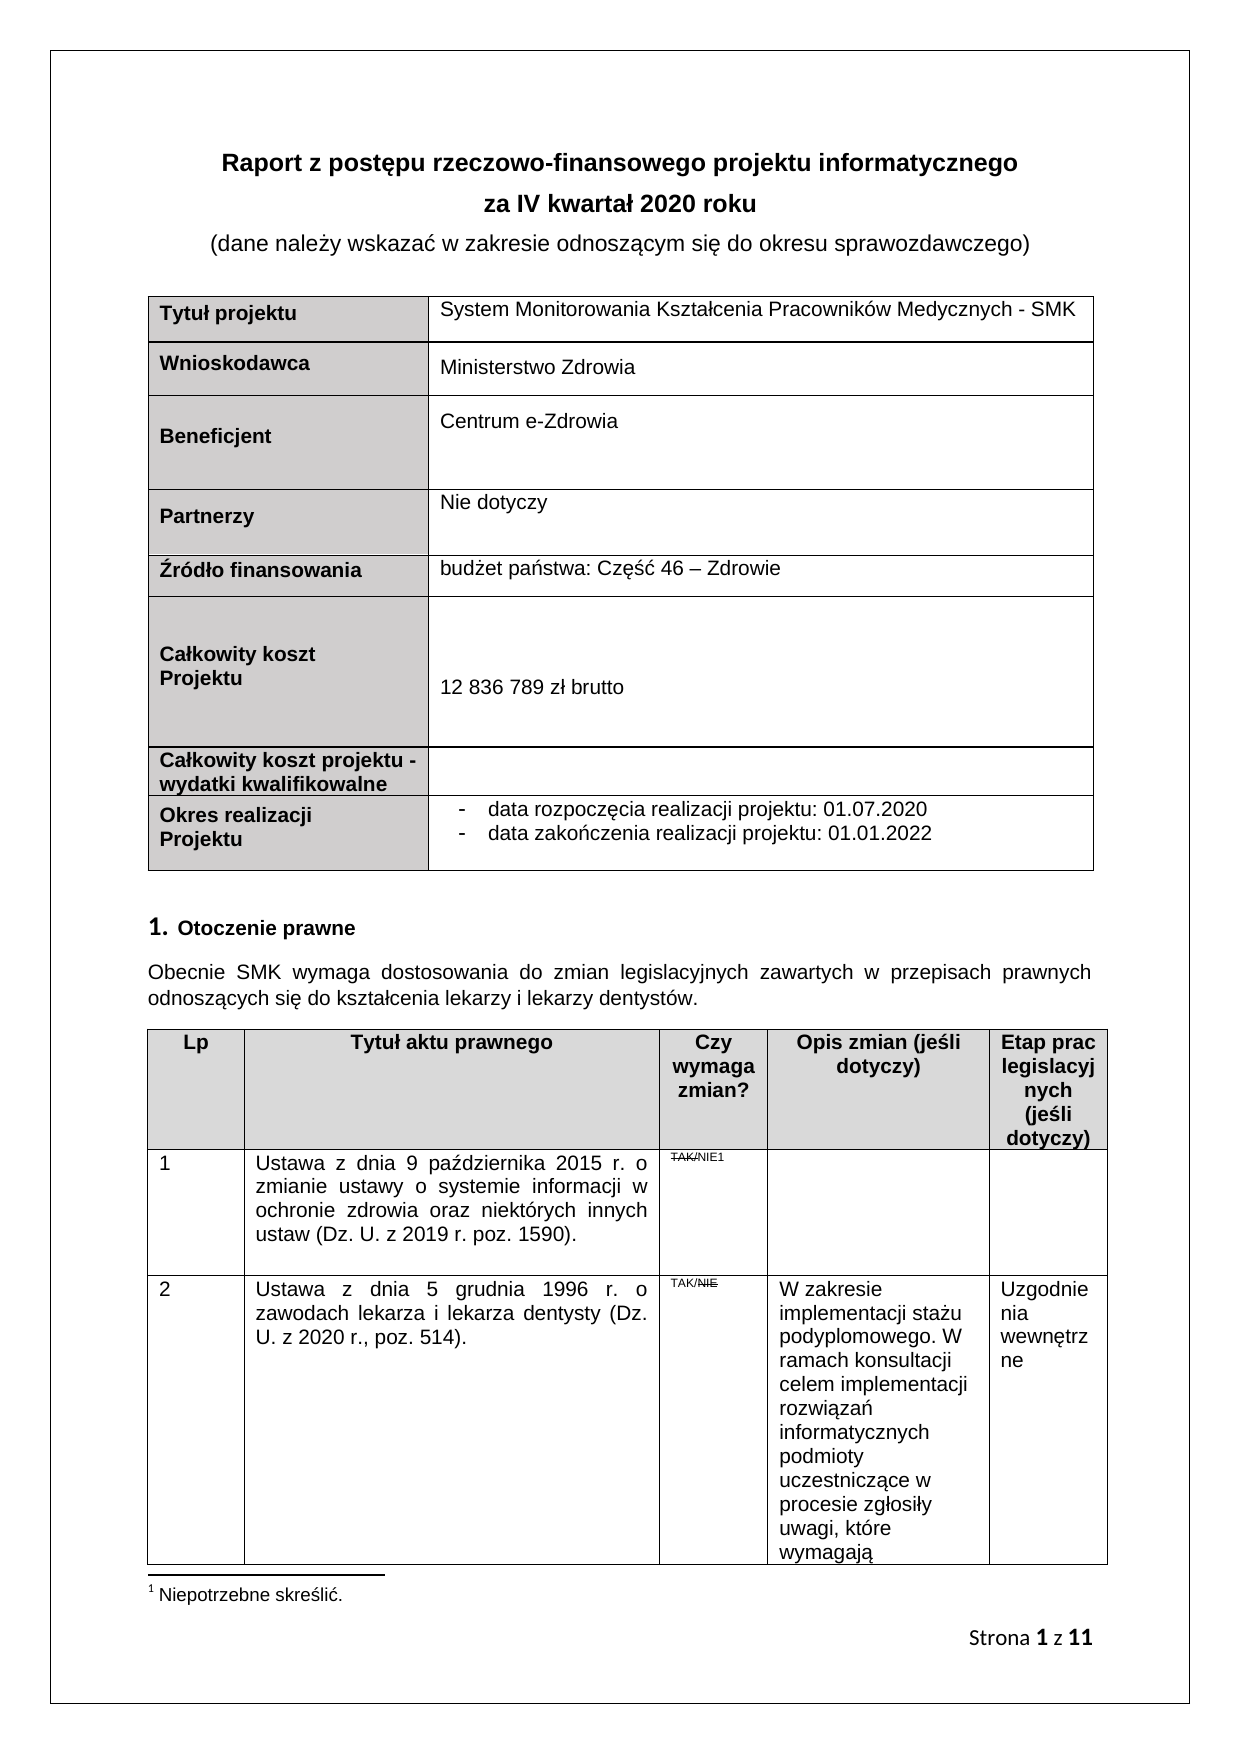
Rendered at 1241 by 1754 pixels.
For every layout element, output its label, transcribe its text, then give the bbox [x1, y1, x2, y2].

table_cell [990, 1150, 1107, 1275]
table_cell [768, 1276, 989, 1564]
table_cell Ustawa z dnia 9 października 2015 r. o zmianie ustawy o systemie informacji w ochronie zdrowia oraz niektórych innych ustaw (Dz. U. z 2019 r. poz. 1590). [245, 1150, 659, 1275]
table_header Tytuł aktu prawnego [245, 1030, 659, 1149]
table_header Czy wymaga zmian? [660, 1030, 767, 1149]
table_cell TAK/NIE [660, 1150, 767, 1275]
table_cell Centrum e-Zdrowia [429, 396, 1093, 489]
subtitle Raport z postępu rzeczowo-finansowego projektu informatycznego [148, 147, 1093, 176]
subtitle za IV kwartał 2020 roku [148, 189, 1093, 217]
table_cell TAK/NIE [660, 1276, 767, 1564]
table_cell Okres realizacji Projektu [149, 796, 428, 870]
table_cell Partnerzy [149, 490, 428, 554]
table_cell Źródło finansowania [149, 556, 428, 596]
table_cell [990, 1276, 1107, 1564]
subtitle Otoczenie prawne [148, 909, 1063, 942]
table_cell Wnioskodawca [149, 343, 428, 395]
table_header Tytuł projektu [149, 297, 428, 341]
table_cell 1 [148, 1150, 244, 1275]
table_cell data rozpoczęcia realizacji projektu: 01.07.2020 data zakończenia realizacji projektu: 01.01.2022 [429, 796, 1093, 870]
table_header Opis zmian (jeśli dotyczy) [768, 1030, 989, 1149]
table_header Lp [148, 1030, 244, 1149]
table_cell Beneficjent [149, 396, 428, 489]
table_header System Monitorowania Kształcenia Pracowników Medycznych - SMK [429, 297, 1093, 341]
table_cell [245, 1276, 659, 1564]
text (dane należy wskazać w zakresie odnoszącym się do okresu sprawozdawczego) [148, 230, 1093, 256]
table_cell [429, 748, 1093, 795]
table_cell Całkowity koszt Projektu [149, 597, 428, 746]
table_cell Ministerstwo Zdrowia [429, 343, 1093, 395]
table_cell 2 [148, 1276, 244, 1564]
table_cell [768, 1150, 989, 1275]
text Obecnie SMK wymaga dostosowania do zmian legislacyjnych zawartych w przepisach prawnych odnoszących się do kształcenia lekarzy i lekarzy dentystów. [148, 960, 1093, 1010]
table_cell Całkowity koszt projektu - wydatki kwalifikowalne [149, 748, 428, 795]
table_cell 12 836 789 zł brutto [429, 597, 1093, 746]
table_cell Nie dotyczy [429, 490, 1093, 554]
table_cell budżet państwa: Część 46 – Zdrowie [429, 556, 1093, 596]
table_header Etap prac legislacyjnych (jeśli dotyczy) [990, 1030, 1107, 1149]
